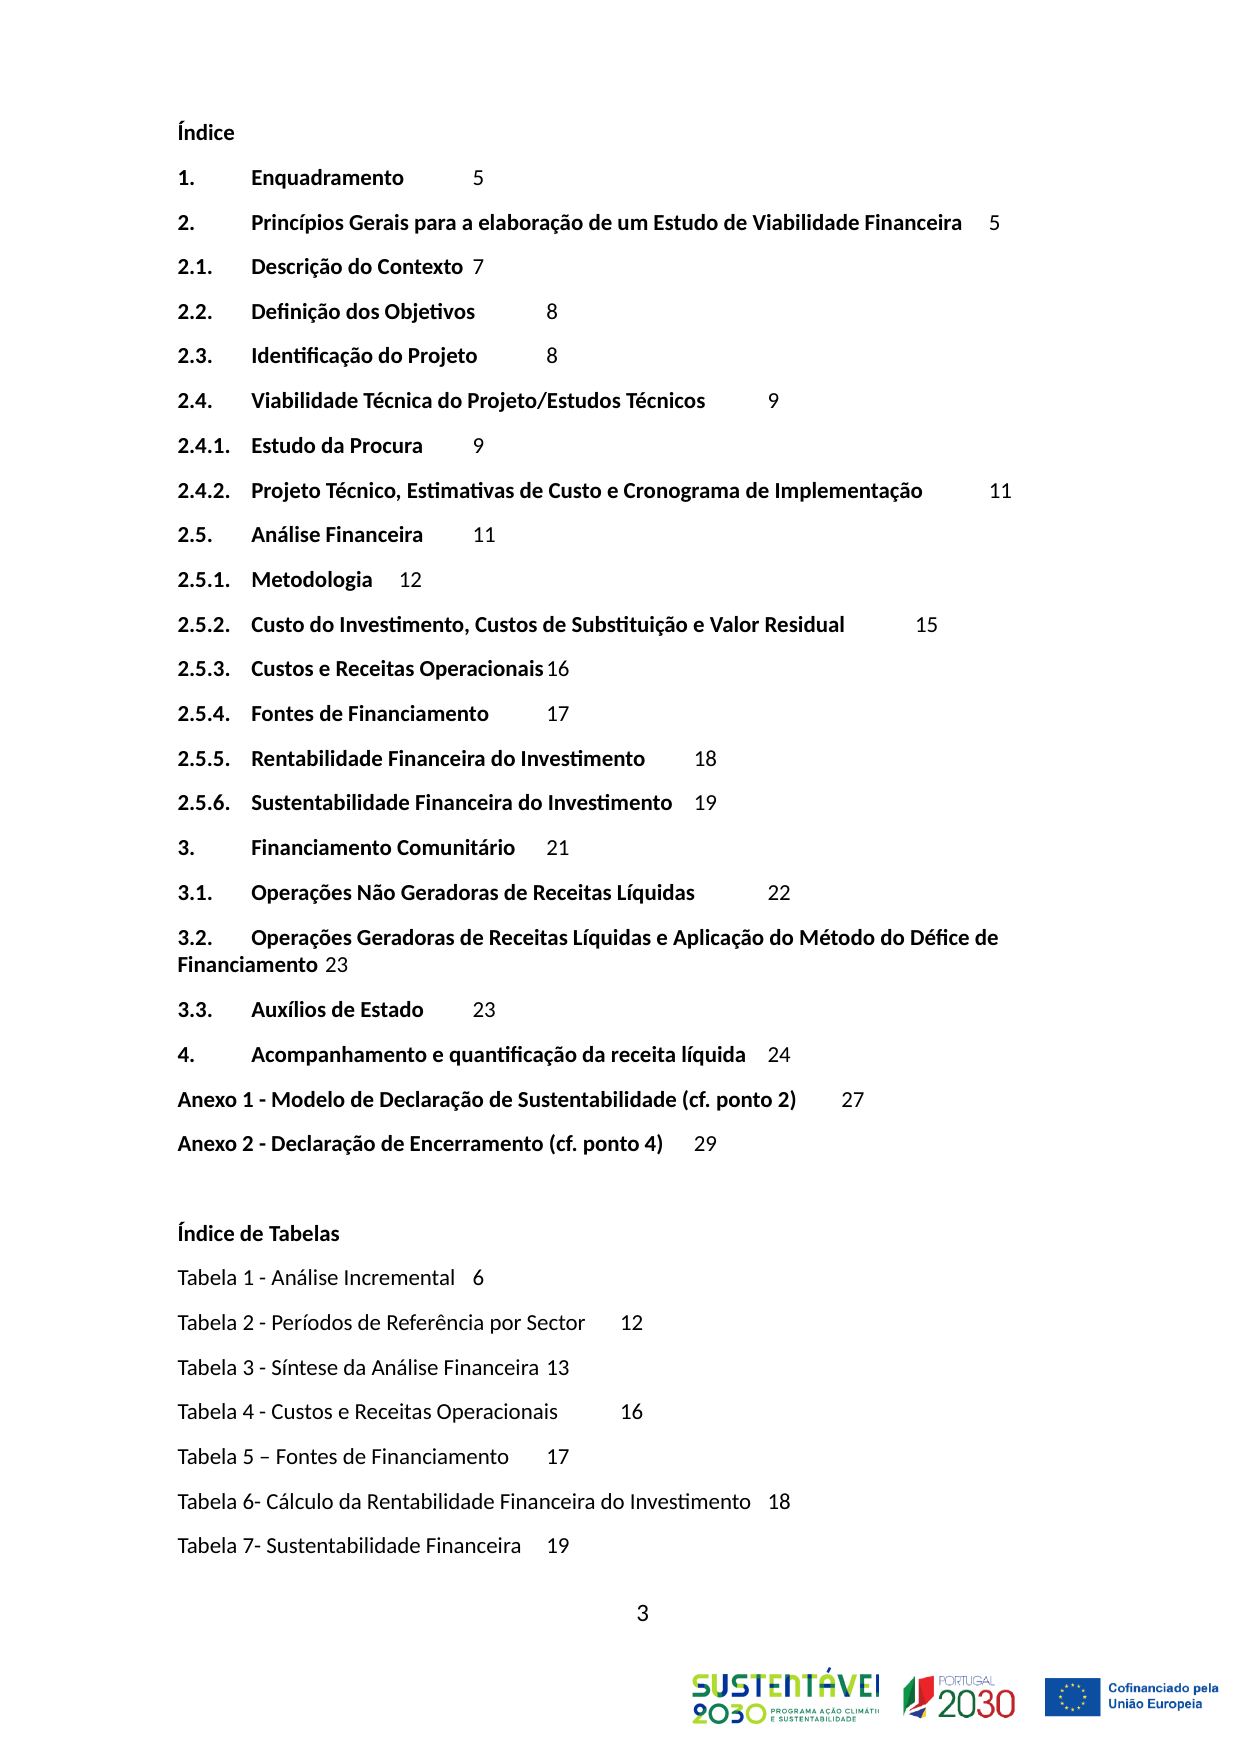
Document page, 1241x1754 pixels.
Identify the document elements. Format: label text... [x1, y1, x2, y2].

text Tabela 4 - Custos e Receitas Operacionais 16 [177, 1397, 1107, 1426]
text Tabela 6- Cálculo da Rentabilidade Financeira do Investimento 18 [177, 1487, 1107, 1515]
picture [682, 1661, 1236, 1734]
text Tabela 7- Sustentabilidade Financeira 19 [177, 1532, 1107, 1559]
text Tabela 3 - Síntese da Análise Financeira 13 [177, 1353, 1107, 1381]
text Tabela 1 - Análise Incremental 6 [177, 1263, 1107, 1291]
text Tabela 5 – Fontes de Financiamento 17 [177, 1442, 1107, 1470]
text Tabela 2 - Períodos de Referência por Sector 12 [177, 1308, 1107, 1336]
text Índice de Tabelas [177, 1219, 1107, 1247]
